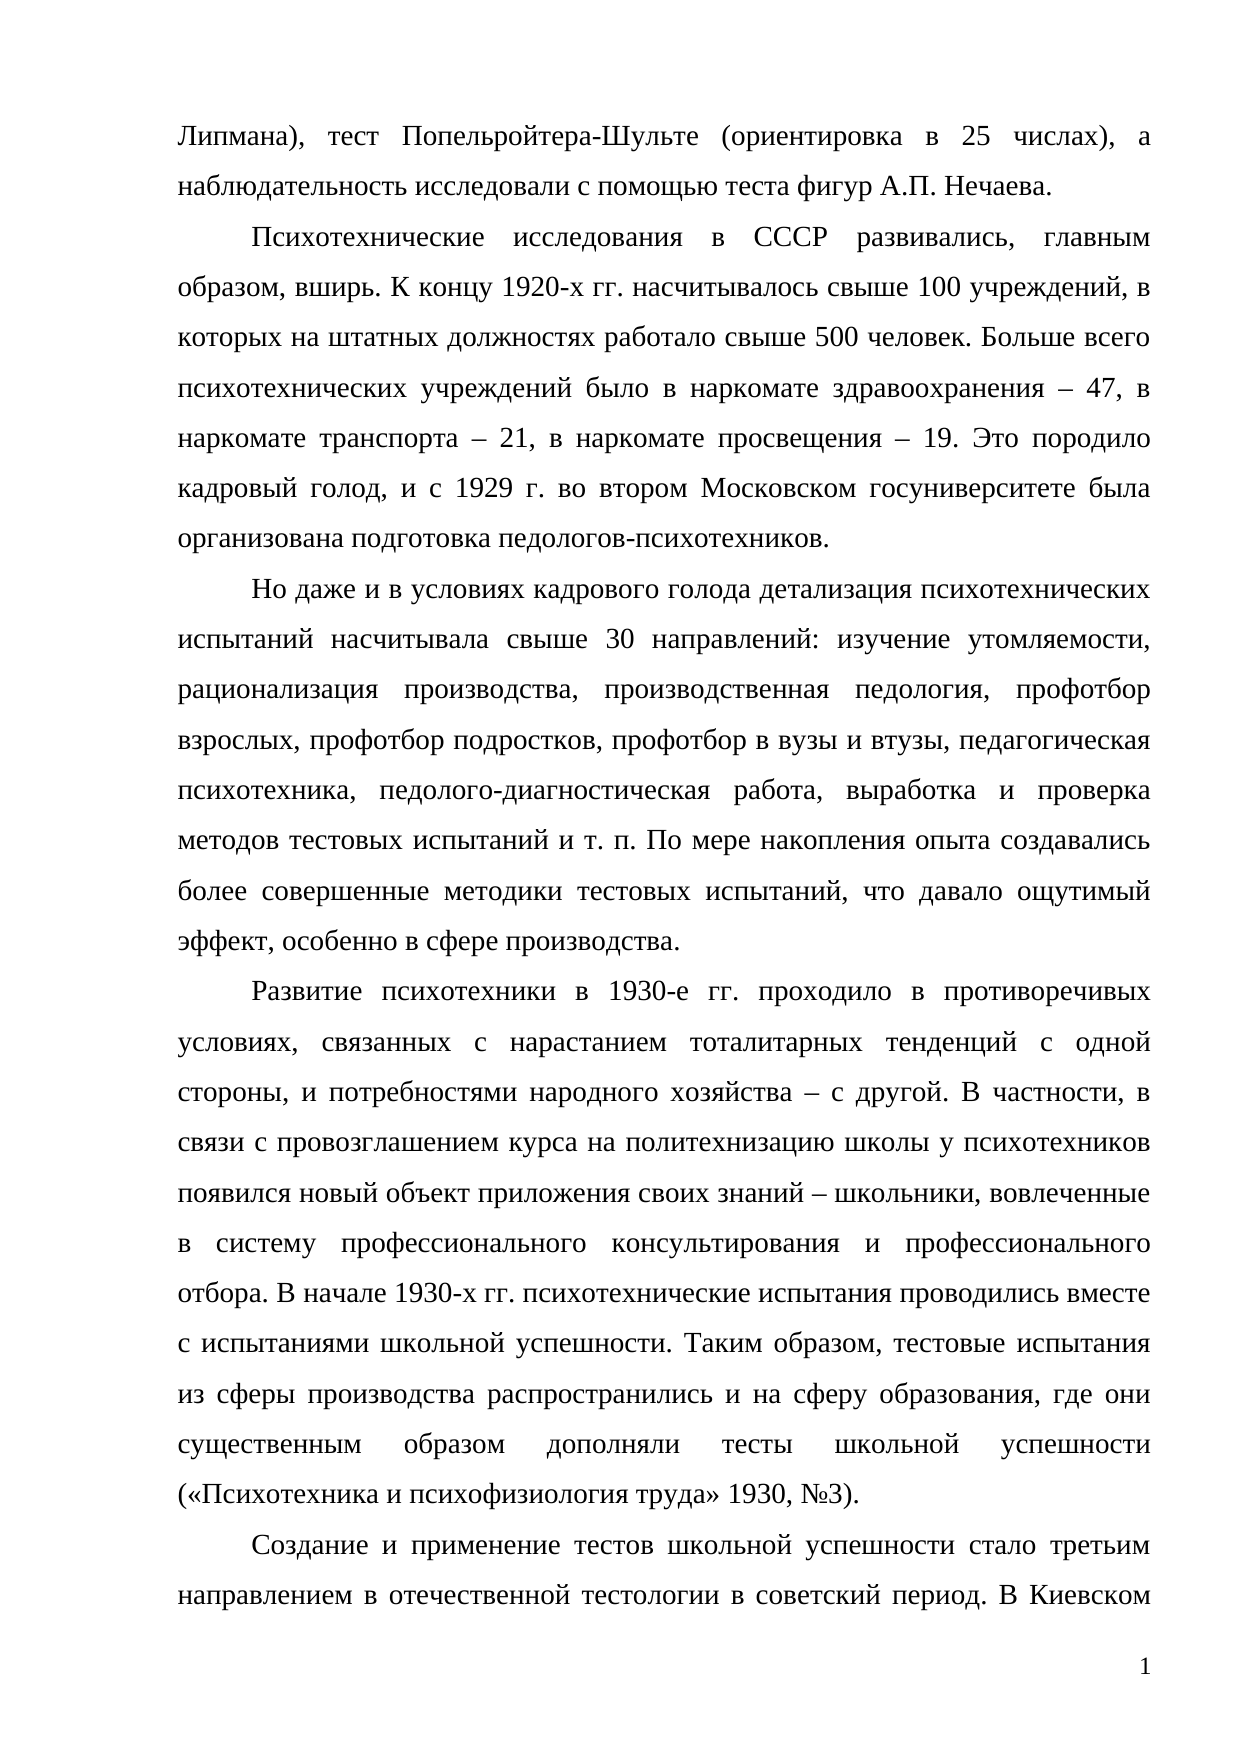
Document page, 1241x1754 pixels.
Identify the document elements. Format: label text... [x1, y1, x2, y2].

text Развитие психотехники в 1930-е гг. проходило в противоречивых условиях, связанных с нарастанием тоталитарных тенденций с одной стороны, и потребностями народного хозяйства – с другой. В частности, в связи с провозглашением курса на политехнизацию школы у психотехников появился новый объект приложения своих знаний – школьники, вовлеченные в систему профессионального консультирования и профессионального отбора. В начале 1930-х гг. психотехнические испытания проводились вместе с испытаниями школьной успешности. Таким образом, тестовые испытания из сферы производства распространились и на сферу образования, где они существенным образом дополняли тесты школьной успешности («Психотехника и психофизиология труда» 1930, №3). [177, 973, 1152, 1510]
text Психотехнические исследования в СССР развивались, главным образом, вширь. К концу 1920-х гг. насчитывалось свыше 100 учреждений, в которых на штатных должностях работало свыше 500 человек. Больше всего психотехнических учреждений было в наркомате здравоохранения – 47, в наркомате транспорта – 21, в наркомате просвещения – 19. Это породило кадровый голод, и с 1929 г. во втором Московском госуниверситете была организована подготовка педологов-психотехников. [177, 219, 1152, 554]
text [177, 118, 1152, 202]
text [177, 1527, 1152, 1611]
text Но даже и в условиях кадрового голода детализация психотехнических испытаний насчитывала свыше 30 направлений: изучение утомляемости, рационализация производства, производственная педология, профотбор взрослых, профотбор подростков, профотбор в вузы и втузы, педагогическая психотехника, педолого-диагностическая работа, выработка и проверка методов тестовых испытаний и т. п. По мере накопления опыта создавались более совершенные методики тестовых испытаний, что давало ощутимый эффект, особенно в сфере производства. [177, 571, 1152, 957]
